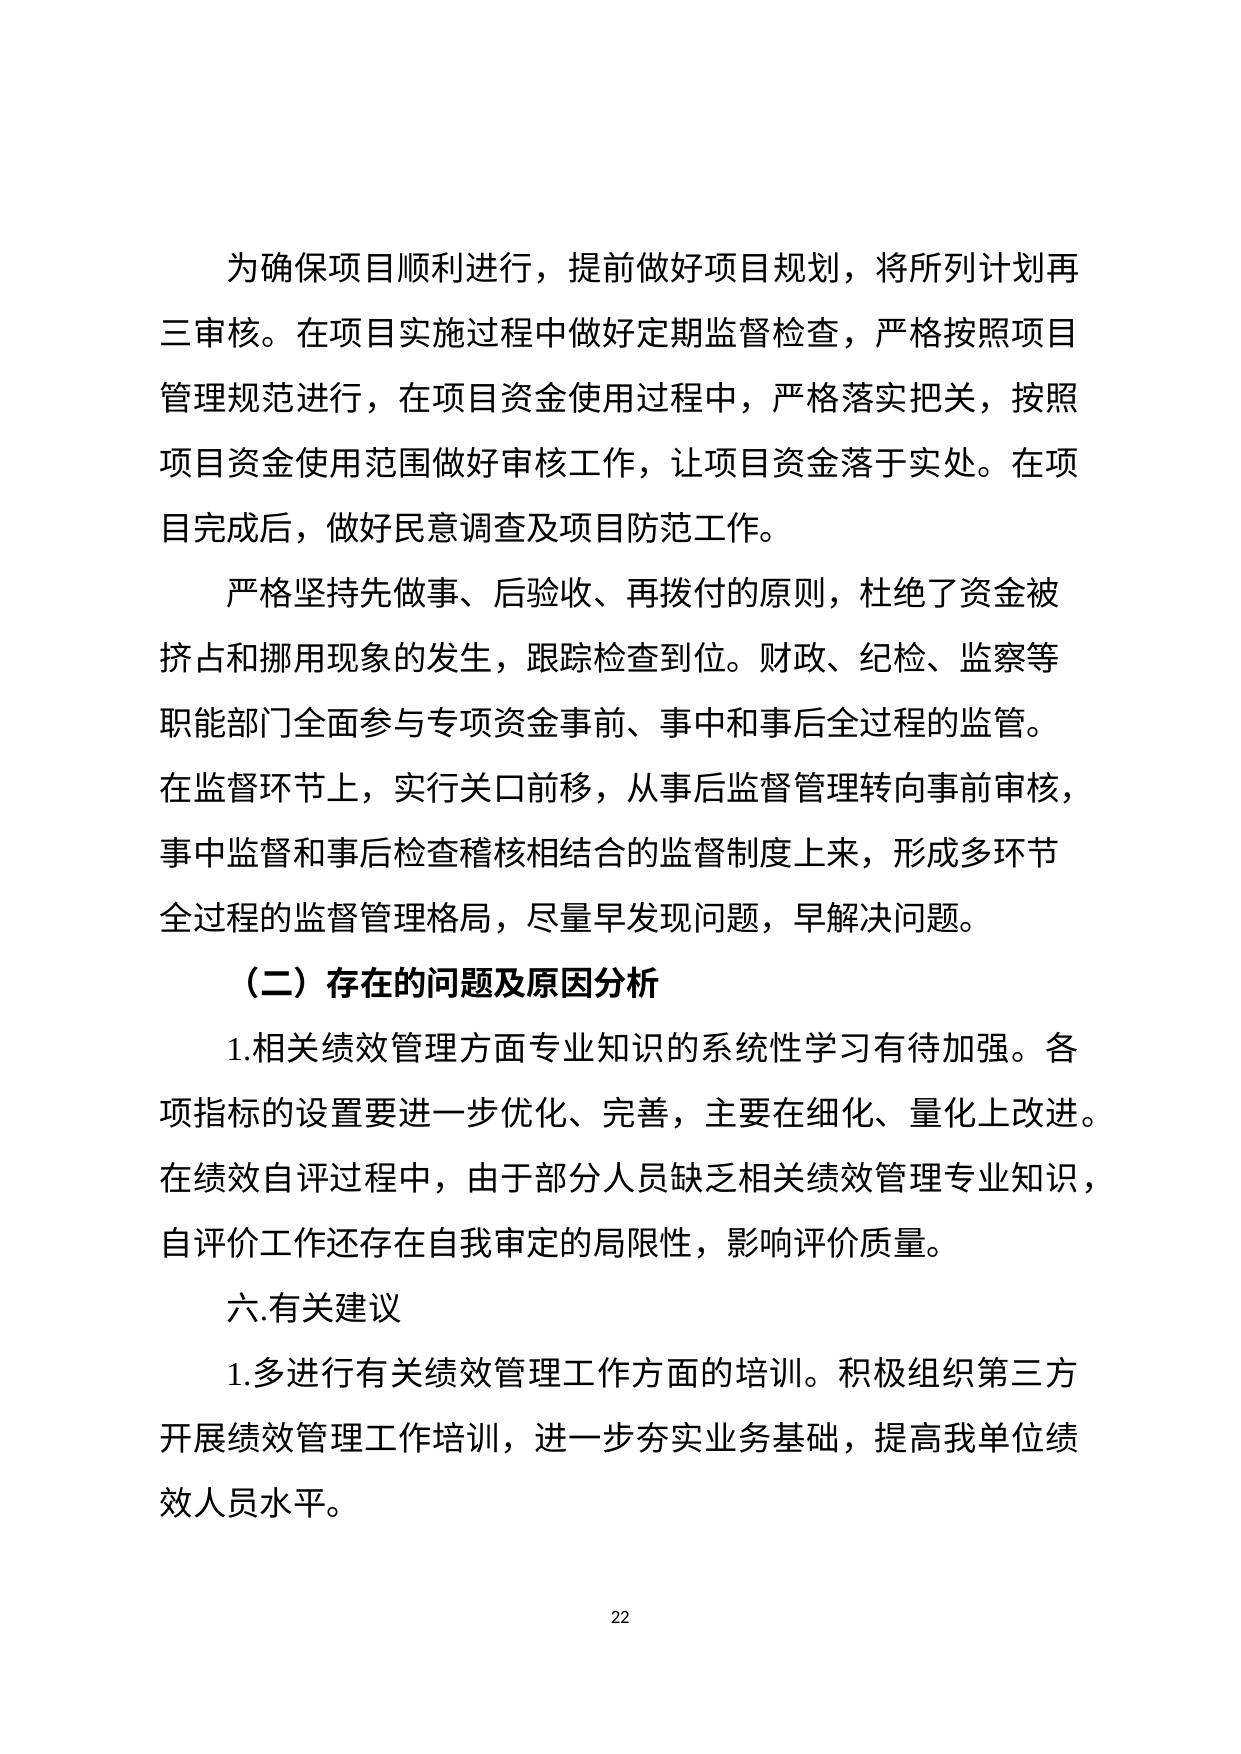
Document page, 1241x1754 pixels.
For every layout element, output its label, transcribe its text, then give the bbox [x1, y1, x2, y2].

title 严格坚持先做事、后验收、再拨付的原则，杜绝了资金被挤占和挪用现象的发生，跟踪检查到位。财政、纪检、监察等职能部门全面参与专项资金事前、事中和事后全过程的监管。在监督环节上，实行关口前移，从事后监督管理转向事前审核，事中监督和事后检查稽核相结合的监督制度上来，形成多环节全过程的监督管理格局，尽量早发现问题，早解决问题。 [159, 558, 1081, 948]
text 为确保项目顺利进行，提前做好项目规划，将所列计划再三审核。在项目实施过程中做好定期监督检查，严格按照项目管理规范进行，在项目资金使用过程中，严格落实把关，按照项目资金使用范围做好审核工作，让项目资金落于实处。在项目完成后，做好民意调查及项目防范工作。 [159, 233, 1081, 558]
text 1.多进行有关绩效管理工作方面的培训。积极组织第三方开展绩效管理工作培训，进一步夯实业务基础，提高我单位绩效人员水平。 [159, 1338, 1081, 1533]
text 六.有关建议 [159, 1273, 1081, 1338]
list 存在的问题及原因分析 [159, 948, 1081, 1013]
text 1.相关绩效管理方面专业知识的系统性学习有待加强。各项指标的设置要进一步优化、完善，主要在细化、量化上改进。在绩效自评过程中，由于部分人员缺乏相关绩效管理专业知识，自评价工作还存在自我审定的局限性，影响评价质量。 [159, 1013, 1081, 1273]
